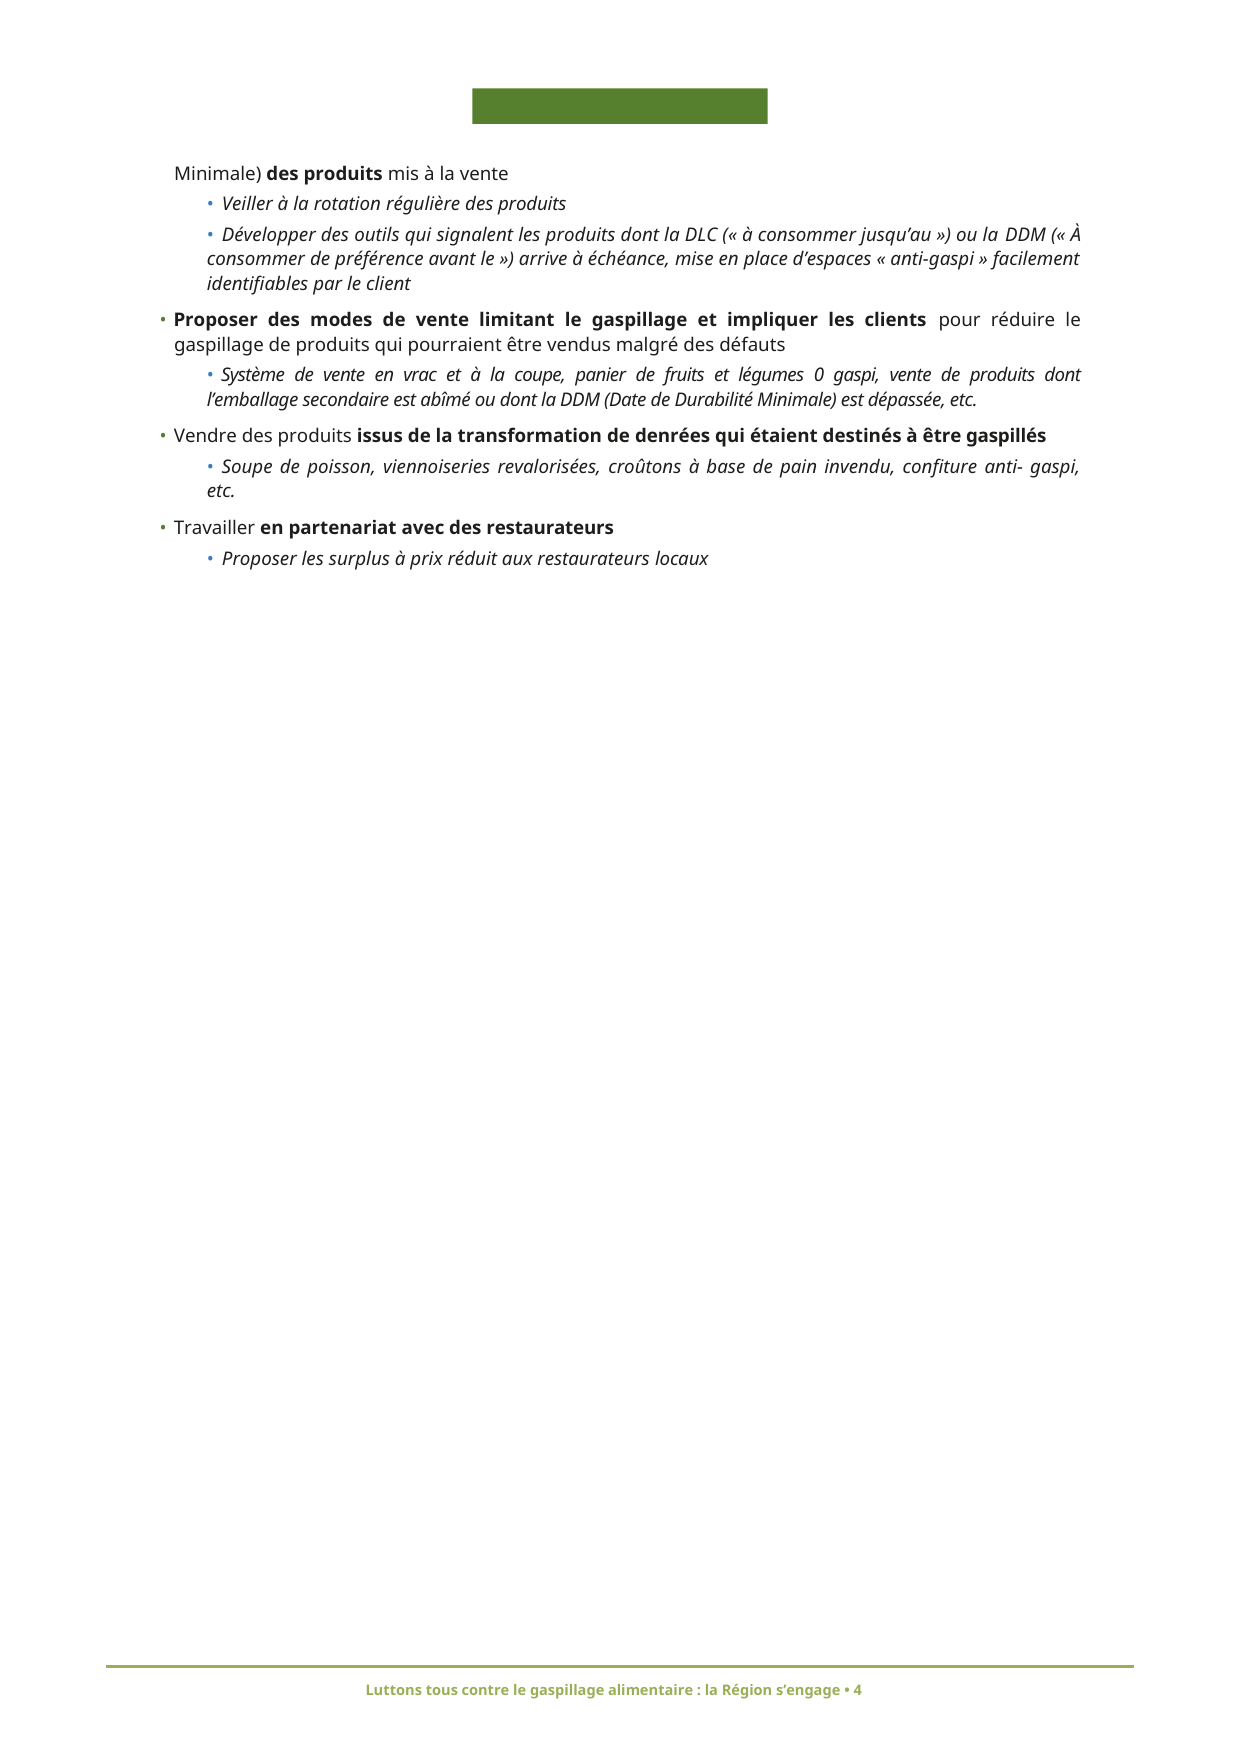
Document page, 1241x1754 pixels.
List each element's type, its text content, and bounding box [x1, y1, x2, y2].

list Système de vente en vrac et à la coupe, panier de fruits et légumes 0 gaspi, vente de produits dont l’emballage secondaire est abîmé ou dont la DDM (Date de Durabilité Minimale) est dépassée, etc. [207, 362, 1081, 411]
list Proposer des modes de vente limitant le gaspillage et impliquer les clients pour réduire le gaspillage de produits qui pourraient être vendus malgré des défauts [159, 307, 1081, 356]
list Soupe de poisson, viennoiseries revalorisées, croûtons à base de pain invendu, confiture anti- gaspi, etc. [207, 454, 1081, 503]
list Travailler en partenariat avec des restaurateurs [159, 514, 1094, 540]
list Développer des outils qui signalent les produits dont la DLC (« à consommer jusqu’au ») ou la DDM (« À consommer de préférence avant le ») arrive à échéance, mise en place d’espaces « anti-gaspi » facilement identifiables par le client [207, 222, 1081, 295]
list Vendre des produits issus de la transformation de denrées qui étaient destinés à être gaspillés [159, 423, 1094, 448]
list Proposer les surplus à prix réduit aux restaurateurs locaux [207, 545, 1094, 571]
list Veiller à la rotation régulière des produits [207, 190, 1094, 216]
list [159, 160, 1081, 185]
